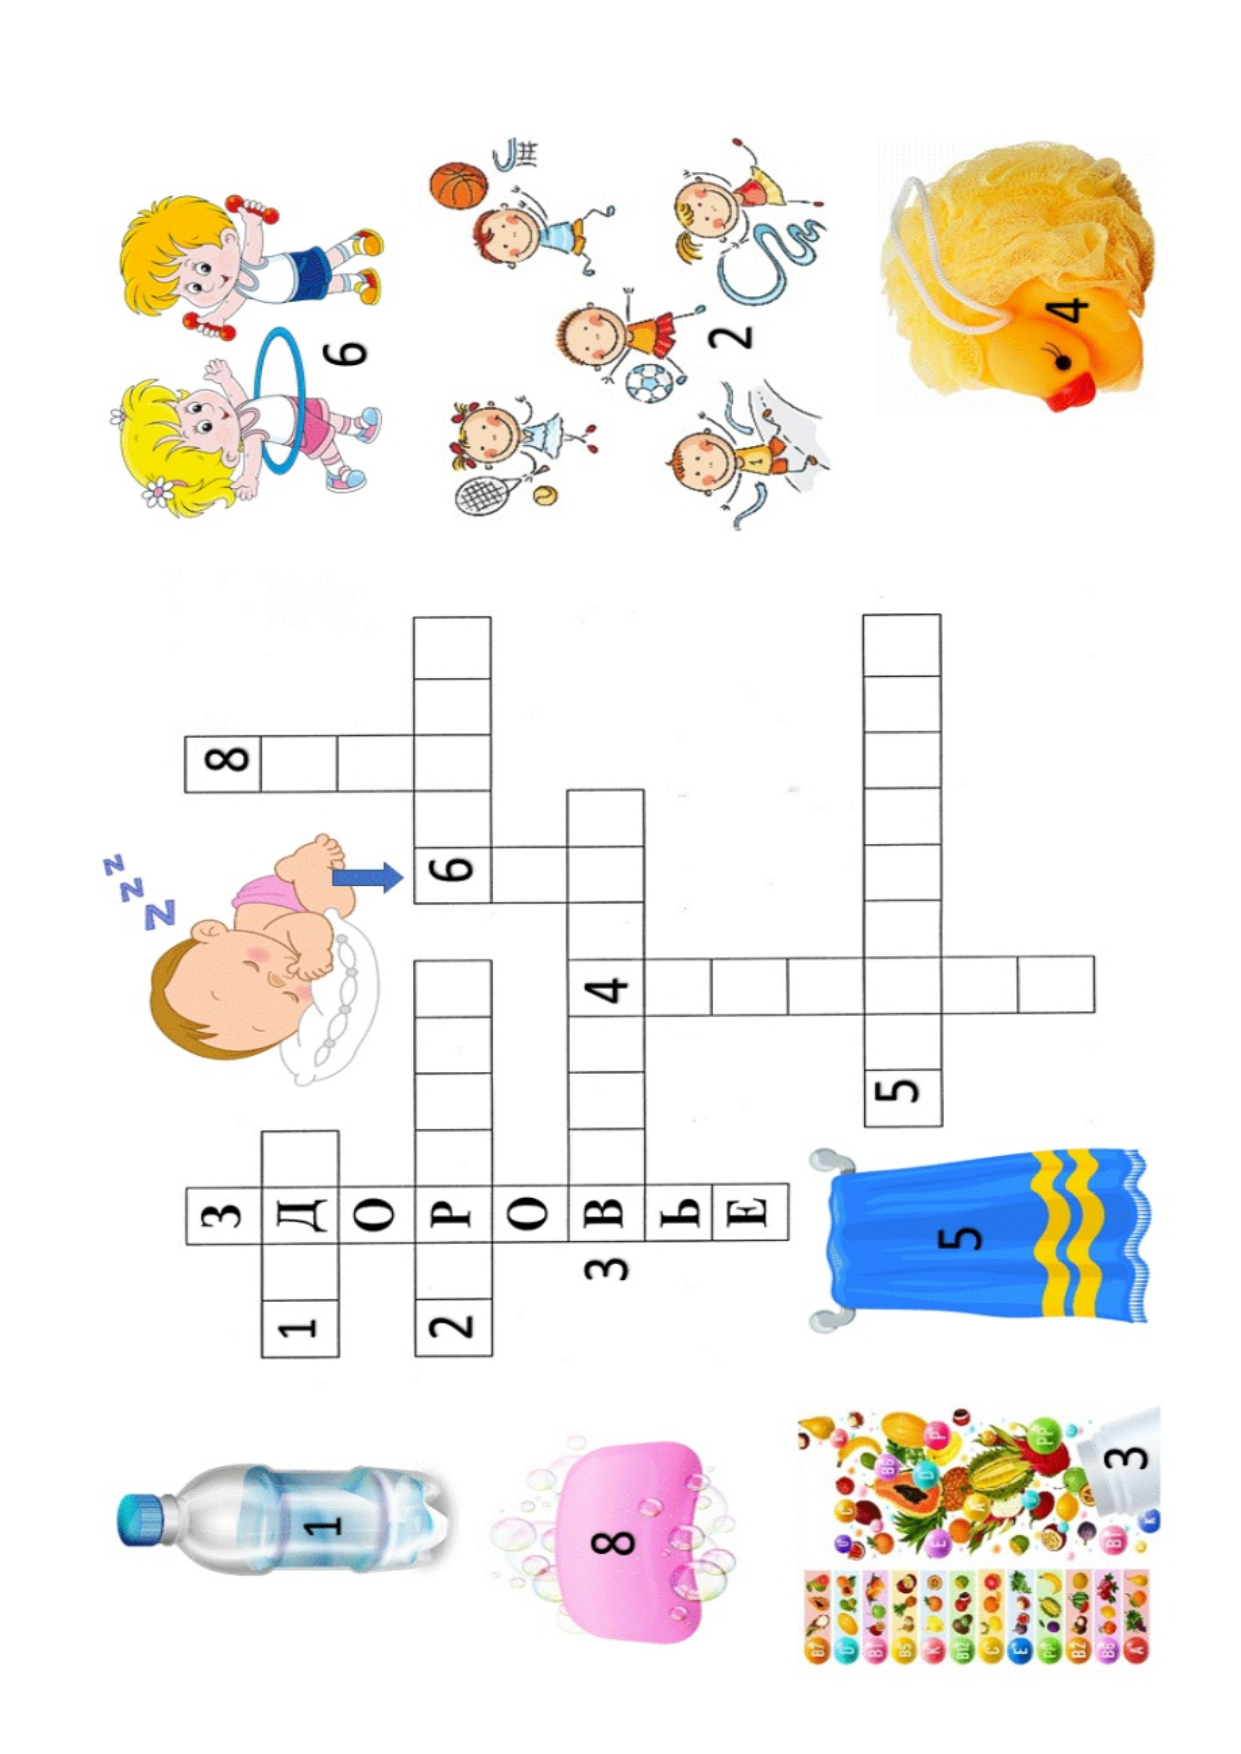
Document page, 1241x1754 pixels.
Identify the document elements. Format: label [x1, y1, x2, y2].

picture [78, 84, 1199, 1704]
